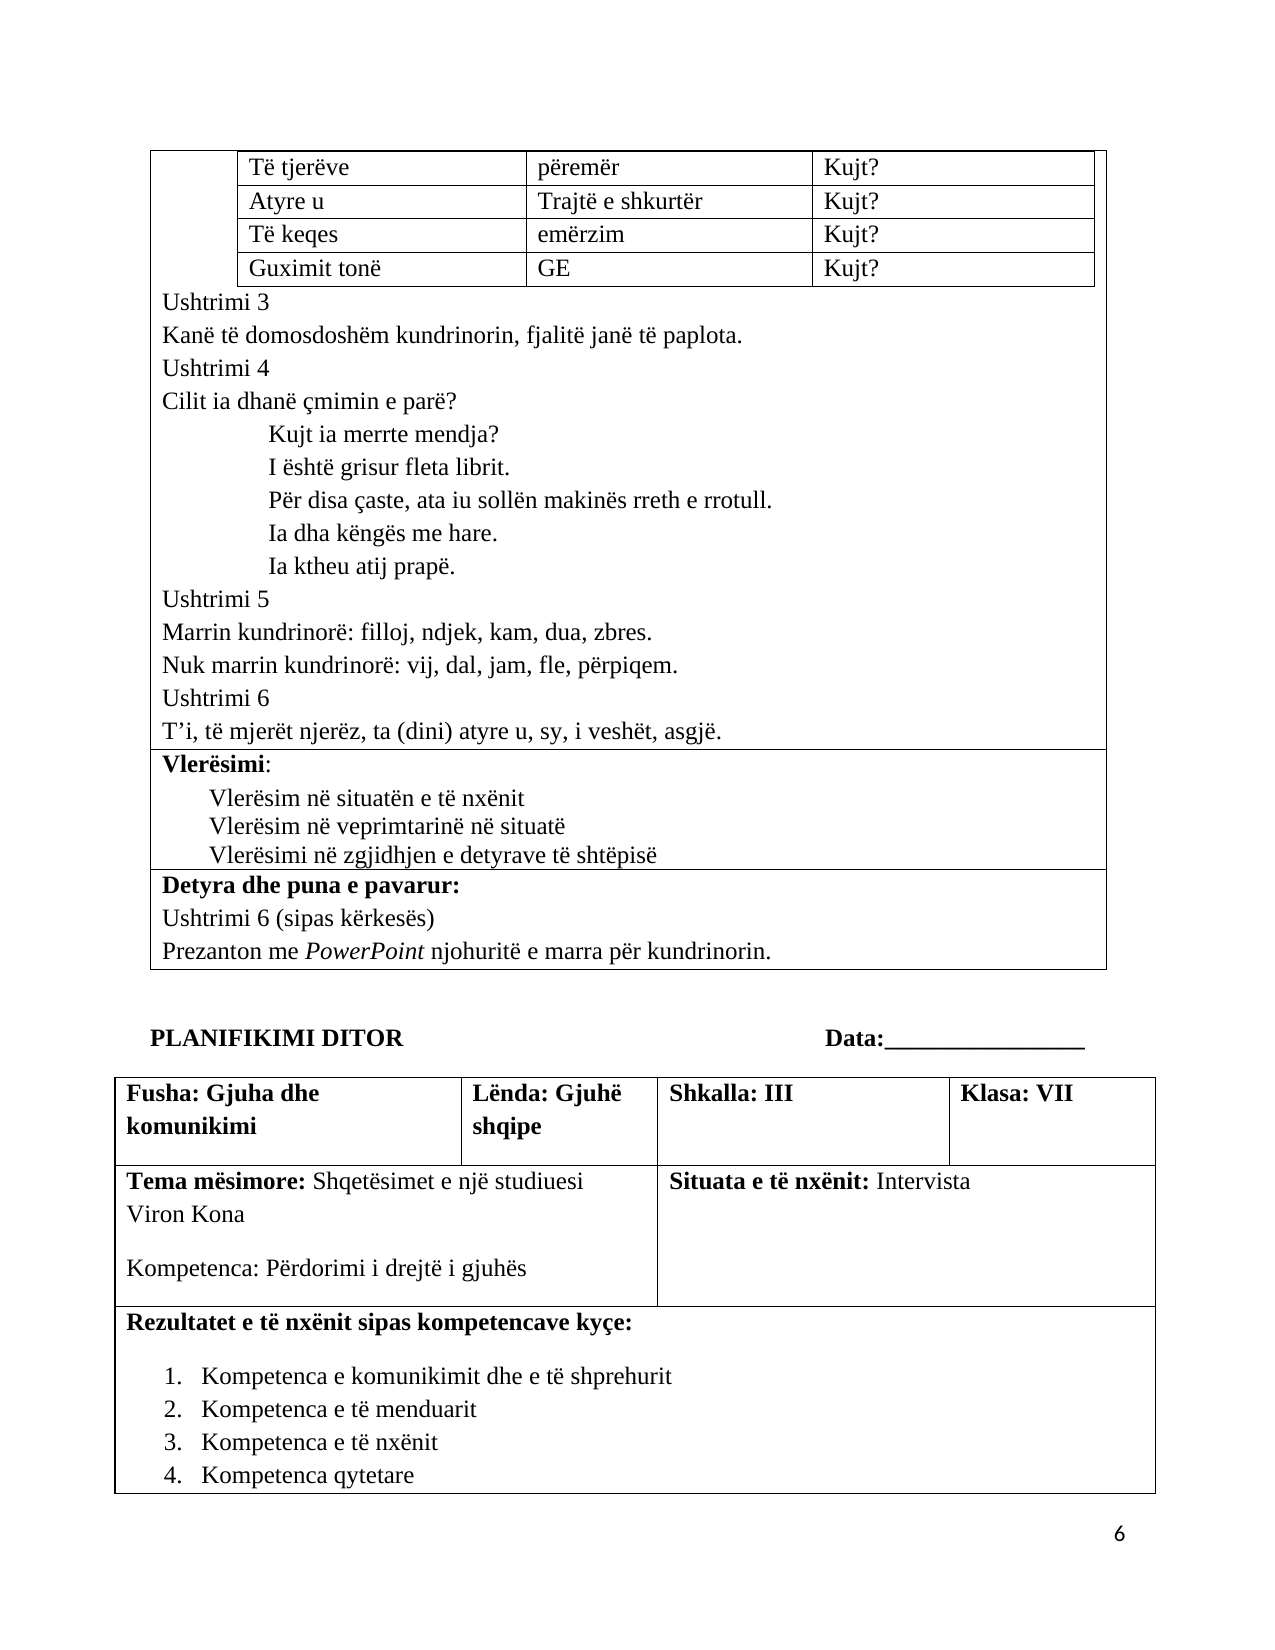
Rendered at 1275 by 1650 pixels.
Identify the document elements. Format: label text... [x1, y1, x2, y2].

table_cell Tema mësimore: Shqetësimet e një studiuesi Viron Kona Kompetenca: Përdorimi i drejtë i gjuhës [116, 1166, 657, 1306]
table_cell Vlerësimi: Vlerësim në situatën e të nxënit Vlerësim në veprimtarinë në situatë Vlerësimi në zgjidhjen e detyrave të shtëpisë [151, 750, 1106, 869]
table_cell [151, 151, 1106, 748]
text PLANIFIKIMI DITOR Data:________________ [150, 1023, 1125, 1052]
table_header Klasa: VII [950, 1078, 1155, 1165]
table_cell Situata e të nxënit: Intervista [658, 1166, 1155, 1306]
table_header Fusha: Gjuha dhe komunikimi [116, 1078, 461, 1165]
table_cell Detyra dhe puna e pavarur: Ushtrimi 6 (sipas kërkesës) Prezanton me PowerPoint njohuritë e marra për kundrinorin. [151, 870, 1106, 968]
table_header Shkalla: III [658, 1078, 949, 1165]
table_header Lënda: Gjuhë shqipe [462, 1078, 657, 1165]
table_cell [116, 1307, 1155, 1493]
